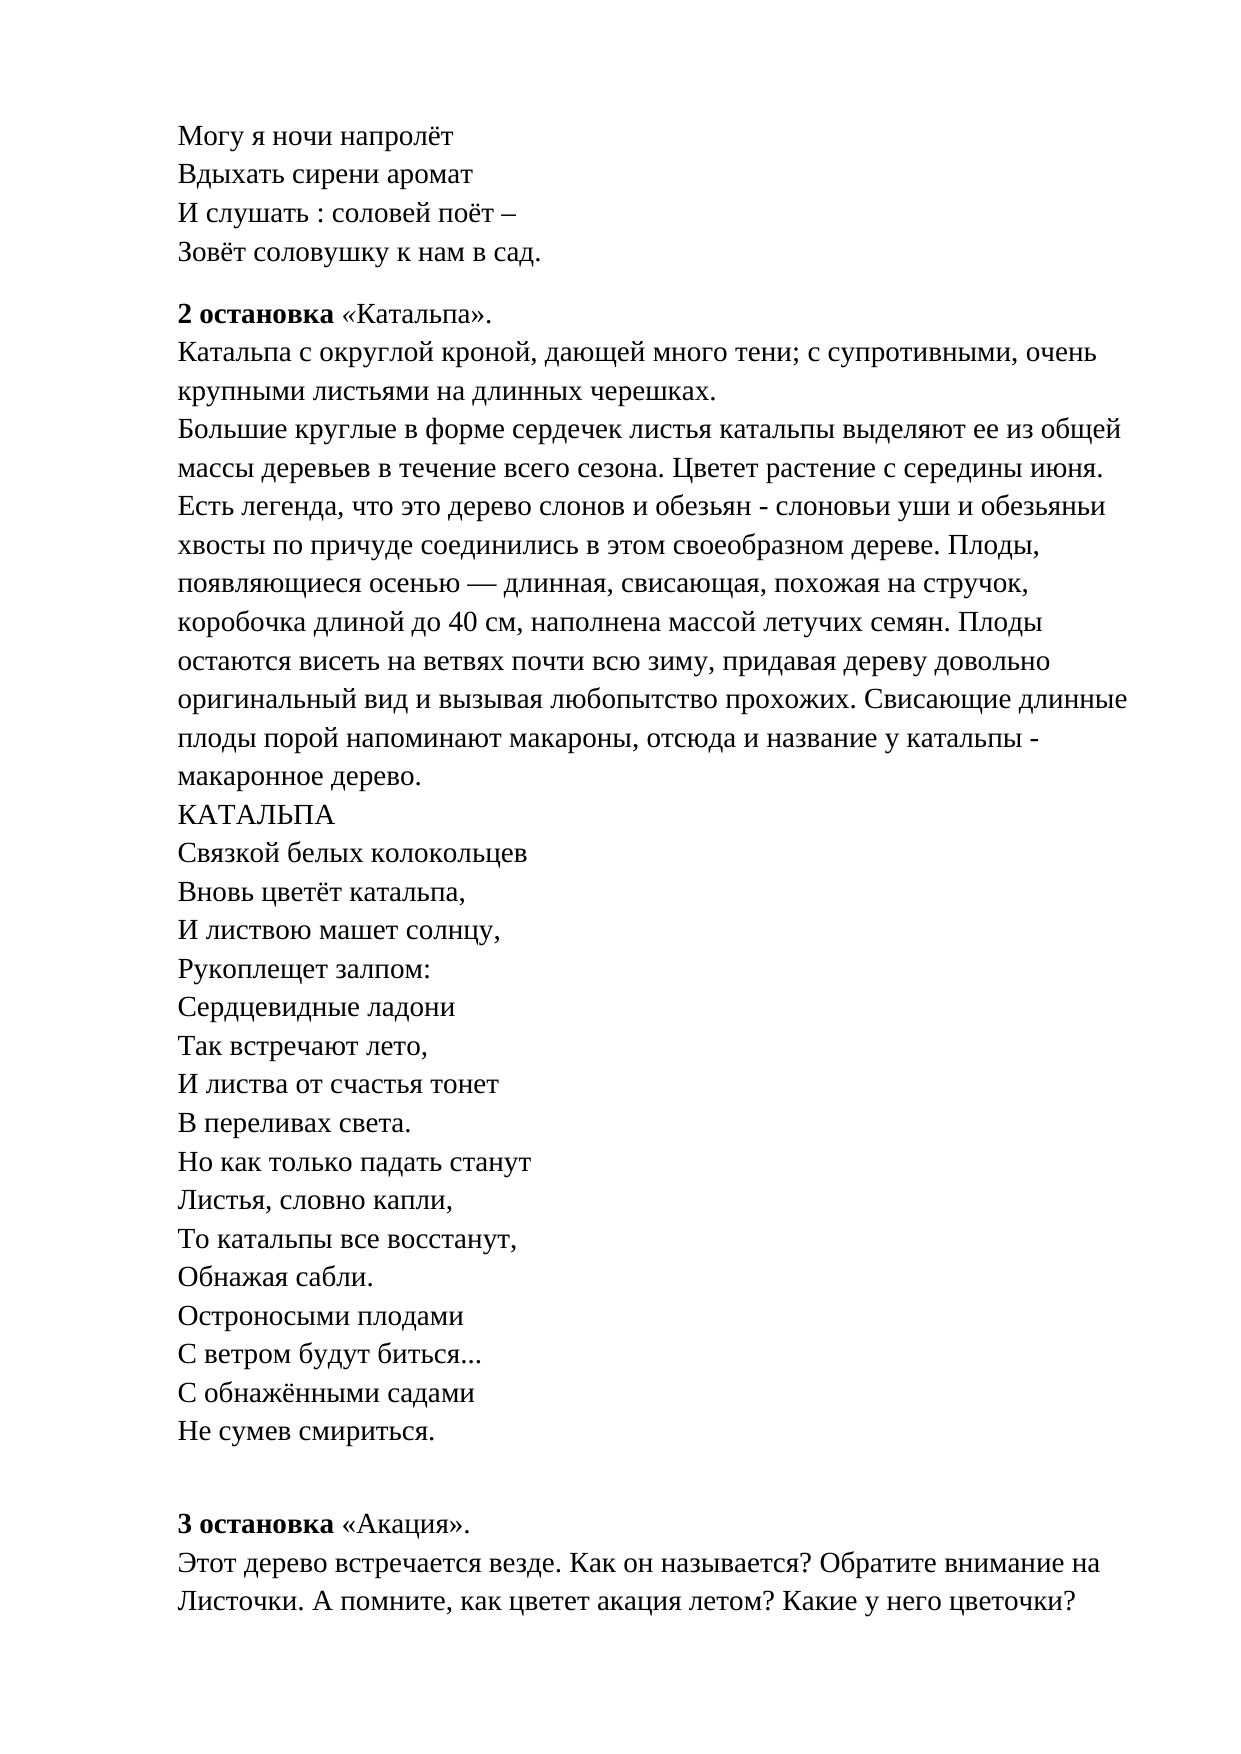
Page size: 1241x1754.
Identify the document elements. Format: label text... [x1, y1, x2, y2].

text Большие круглые в форме сердечек листья катальпы выделяют ее из общей массы деревьев в течение всего сезона. Цветет растение с середины июня. Есть легенда, что это дерево слонов и обезьян - слоновьи уши и обезьяньи хвосты по причуде соединились в этом своеобразном дереве. Плоды, появляющиеся осенью — длинная, свисающая, похожая на стручок, коробочка длиной до 40 см, наполнена массой летучих семян. Плоды остаются висеть на ветвях почти всю зиму, придавая дереву довольно оригинальный вид и вызывая любопытство прохожих. Свисающие длинные плоды порой напоминают макароны, отсюда и название у катальпы - макаронное дерево. [177, 411, 1152, 792]
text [177, 1506, 1152, 1617]
text Катальпа с округлой кроной, дающей много тени; с супротивными, очень крупными листьями на длинных черешках. [177, 334, 1152, 406]
text Могу я ночи напролёт Вдыхать сирени аромат И слушать : соловей поёт – Зовёт соловушку к нам в сад. [177, 118, 1152, 267]
text 2 остановка «Катальпа». [177, 296, 1152, 329]
text КАТАЛЬПА Связкой белых колокольцев Вновь цветёт катальпа, И листвою машет солнцу, Рукоплещет залпом: Сердцевидные ладони Так встречают лето, И листва от счастья тонет В переливах света. Но как только падать станут Листья, словно капли, То катальпы все восстанут, Обнажая сабли. Остроносыми плодами С ветром будут биться... С обнажёнными садами Не сумев смириться. [177, 797, 1152, 1447]
